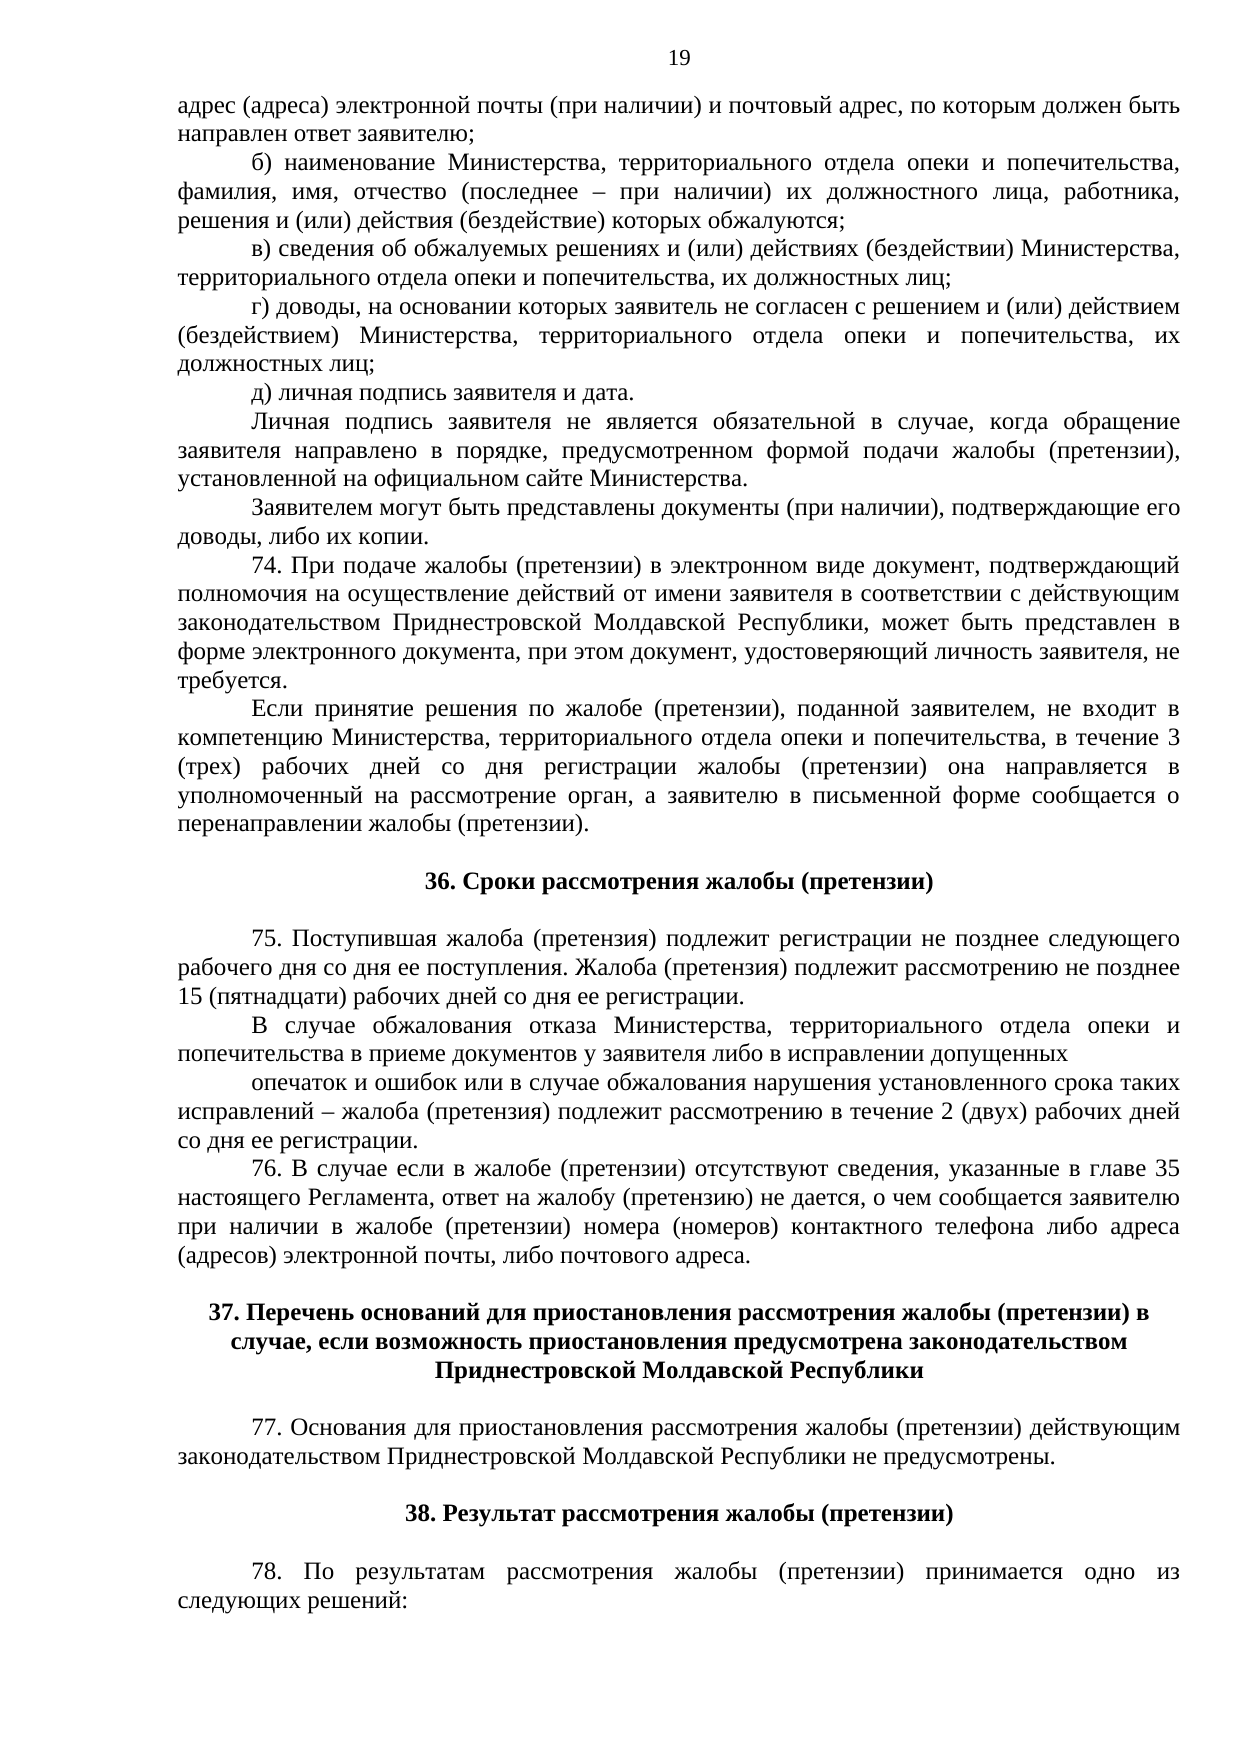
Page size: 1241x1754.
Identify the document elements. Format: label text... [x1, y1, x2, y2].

text Личная подпись заявителя не является обязательной в случае, когда обращение заявителя направлено в порядке, предусмотренном формой подачи жалобы (претензии), установленной на официальном сайте Министерства. [177, 406, 1181, 492]
text б) наименование Министерства, территориального отдела опеки и попечительства, фамилия, имя, отчество (последнее – при наличии) их должностного лица, работника, решения и (или) действия (бездействие) которых обжалуются; [177, 147, 1181, 233]
text 77. Основания для приостановления рассмотрения жалобы (претензии) действующим законодательством Приднестровской Молдавской Республики не предусмотрены. [177, 1412, 1181, 1470]
text 37. Перечень оснований для приостановления рассмотрения жалобы (претензии) в случае, если возможность приостановления предусмотрена законодательством Приднестровской Молдавской Республики [177, 1297, 1181, 1383]
text в) сведения об обжалуемых решениях и (или) действиях (бездействии) Министерства, территориального отдела опеки и попечительства, их должностных лиц; [177, 233, 1181, 291]
text 78. По результатам рассмотрения жалобы (претензии) принимается одно из следующих решений: [177, 1556, 1181, 1613]
text д) личная подпись заявителя и дата. [177, 377, 1181, 406]
text г) доводы, на основании которых заявитель не согласен с решением и (или) действием (бездействием) Министерства, территориального отдела опеки и попечительства, их должностных лиц; [177, 291, 1181, 377]
text 75. Поступившая жалоба (претензия) подлежит регистрации не позднее следующего рабочего дня со дня ее поступления. Жалоба (претензия) подлежит рассмотрению не позднее 15 (пятнадцати) рабочих дней со дня ее регистрации. [177, 923, 1181, 1010]
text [177, 90, 1181, 147]
text опечаток и ошибок или в случае обжалования нарушения установленного срока таких исправлений – жалоба (претензия) подлежит рассмотрению в течение 2 (двух) рабочих дней со дня ее регистрации. [177, 1067, 1181, 1153]
text 36. Сроки рассмотрения жалобы (претензии) [177, 866, 1181, 895]
text Заявителем могут быть представлены документы (при наличии), подтверждающие его доводы, либо их копии. [177, 492, 1181, 550]
text 76. В случае если в жалобе (претензии) отсутствуют сведения, указанные в главе 35 настоящего Регламента, ответ на жалобу (претензию) не дается, о чем сообщается заявителю при наличии в жалобе (претензии) номера (номеров) контактного телефона либо адреса (адресов) электронной почты, либо почтового адреса. [177, 1153, 1181, 1268]
text В случае обжалования отказа Министерства, территориального отдела опеки и попечительства в приеме документов у заявителя либо в исправлении допущенных [177, 1010, 1181, 1067]
text 38. Результат рассмотрения жалобы (претензии) [177, 1498, 1181, 1527]
text Если принятие решения по жалобе (претензии), поданной заявителем, не входит в компетенцию Министерства, территориального отдела опеки и попечительства, в течение 3 (трех) рабочих дней со дня регистрации жалобы (претензии) она направляется в уполномоченный на рассмотрение орган, а заявителю в письменной форме сообщается о перенаправлении жалобы (претензии). [177, 693, 1181, 837]
text 74. При подаче жалобы (претензии) в электронном виде документ, подтверждающий полномочия на осуществление действий от имени заявителя в соответствии с действующим законодательством Приднестровской Молдавской Республики, может быть представлен в форме электронного документа, при этом документ, удостоверяющий личность заявителя, не требуется. [177, 550, 1181, 693]
